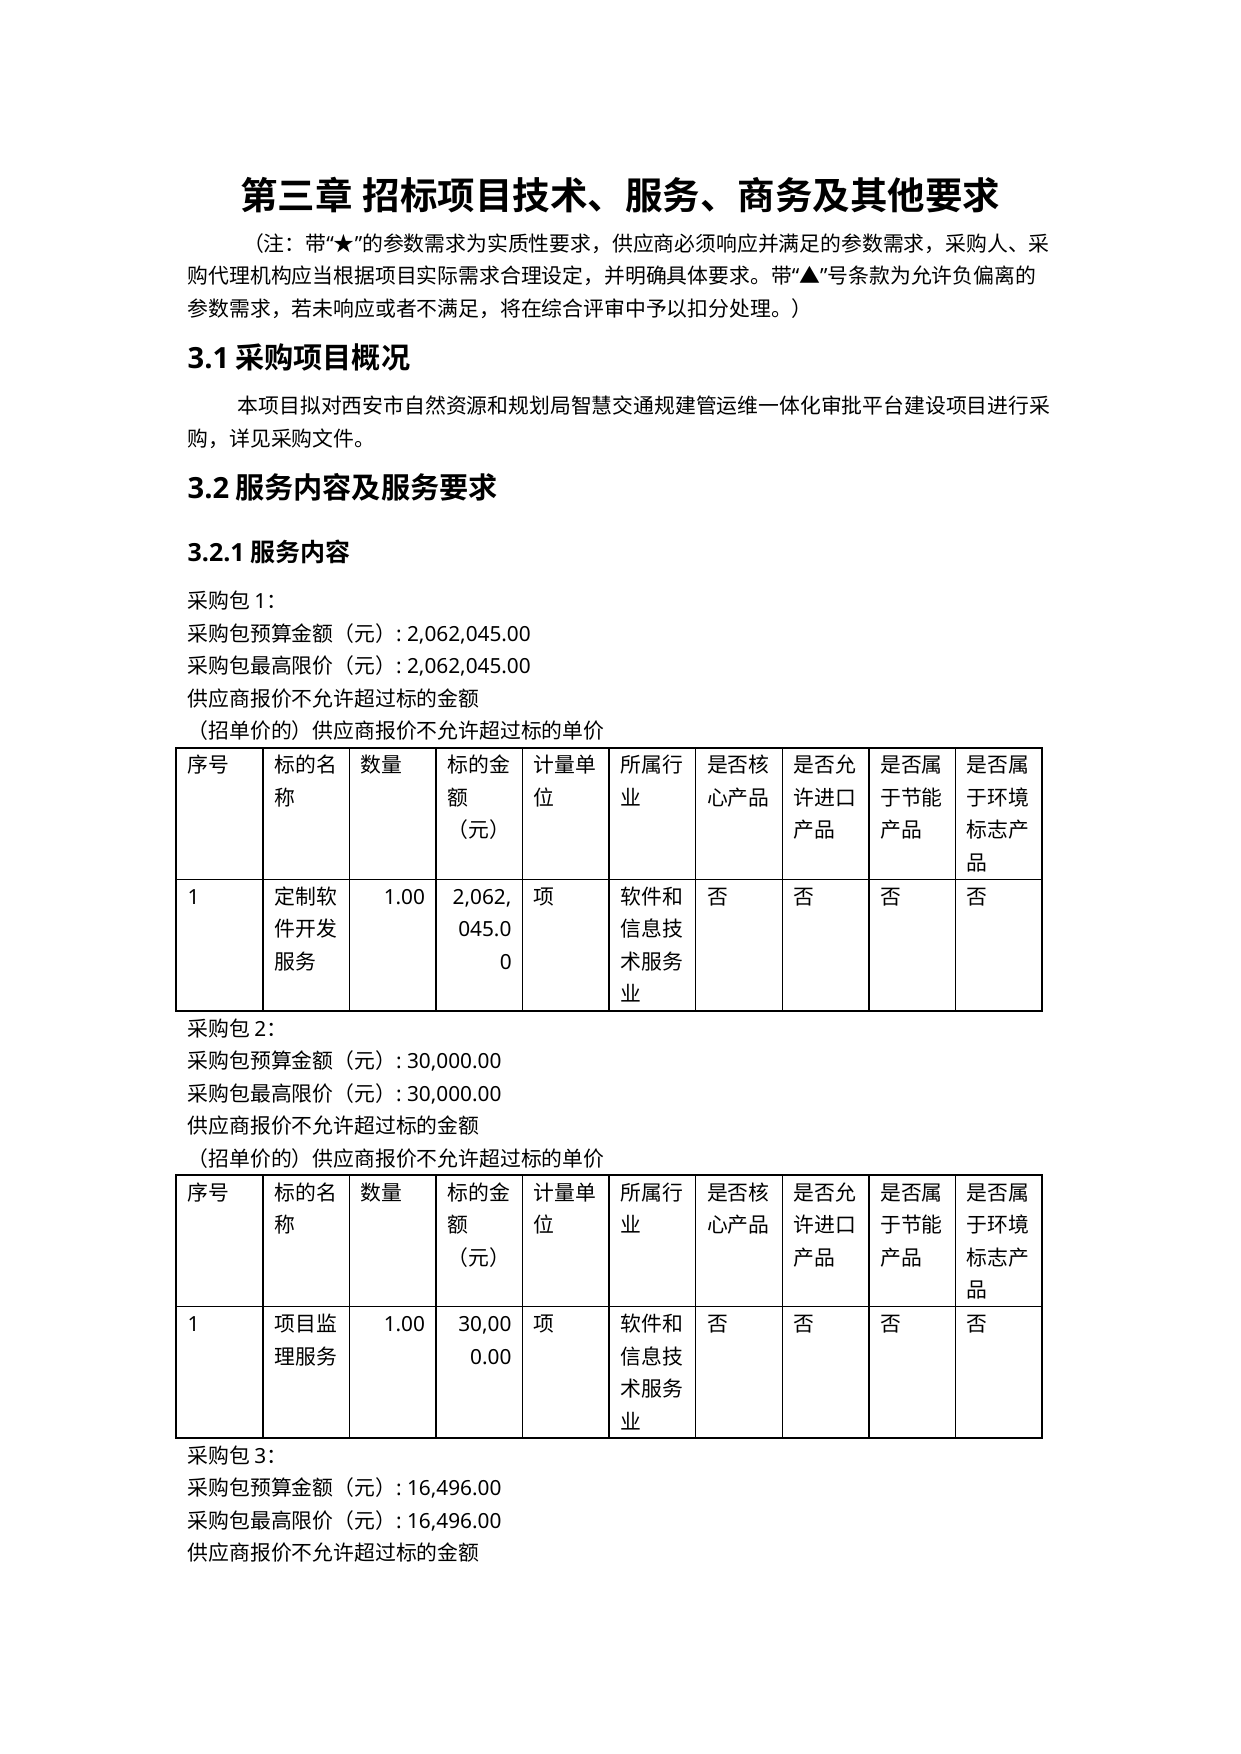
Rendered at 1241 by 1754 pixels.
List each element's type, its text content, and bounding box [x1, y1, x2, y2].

table_cell 1.00 [350, 880, 435, 1010]
table_cell 否 [870, 1307, 955, 1437]
table_cell 1 [177, 1307, 262, 1437]
table_cell 2,062,045.00 [437, 880, 522, 1010]
table_cell 否 [783, 1307, 868, 1437]
table_header 标的名称 [264, 749, 349, 878]
table_header 是否属于环境标志产品 [956, 1176, 1041, 1306]
table_cell 否 [956, 1307, 1041, 1437]
table_header 序号 [177, 749, 262, 878]
text 供应商报价不允许超过标的金额 [187, 682, 1053, 714]
table_header 是否属于节能产品 [870, 1176, 955, 1306]
table_cell 软件和信息技术服务业 [610, 880, 695, 1010]
text 第三章 招标项目技术、服务、商务及其他要求 [187, 162, 1053, 227]
table_cell 否 [870, 880, 955, 1010]
text 采购包预算金额（元）: 2,062,045.00 [187, 617, 1053, 649]
text 3.2服务内容及服务要求 [187, 454, 1053, 519]
text 采购包3： [187, 1439, 1053, 1471]
table_header 标的金额 （元） [437, 749, 522, 878]
table_cell 1 [177, 880, 262, 1010]
table_cell 否 [956, 880, 1041, 1010]
table_header 计量单位 [523, 749, 608, 878]
table_cell 项 [523, 880, 608, 1010]
text 3.2.1服务内容 [187, 519, 1053, 584]
table_cell 30,000.00 [437, 1307, 522, 1437]
text 供应商报价不允许超过标的金额 [187, 1109, 1053, 1142]
table_cell 否 [696, 1307, 782, 1437]
table_cell 否 [696, 880, 782, 1010]
text 采购包最高限价（元）: 16,496.00 [187, 1504, 1053, 1536]
table_header 标的金额 （元） [437, 1176, 522, 1306]
table_header 所属行业 [610, 749, 695, 878]
text 3.1采购项目概况 [187, 324, 1053, 389]
table_cell 项 [523, 1307, 608, 1437]
table_header 是否核心产品 [696, 1176, 782, 1306]
table_header 是否允许进口产品 [783, 749, 868, 878]
text 采购包预算金额（元）: 30,000.00 [187, 1044, 1053, 1077]
table_header 是否属于环境标志产品 [956, 749, 1041, 878]
table_header 所属行业 [610, 1176, 695, 1306]
text 采购包1： [187, 584, 1053, 617]
table_header 序号 [177, 1176, 262, 1306]
table_header 标的名称 [264, 1176, 349, 1306]
table_cell 定制软件开发服务 [264, 880, 349, 1010]
table_header 是否允许进口产品 [783, 1176, 868, 1306]
text （招单价的）供应商报价不允许超过标的单价 [187, 1142, 1053, 1174]
table_cell 否 [783, 880, 868, 1010]
table_header 数量 [350, 749, 435, 878]
table_header 数量 [350, 1176, 435, 1306]
table_header 计量单位 [523, 1176, 608, 1306]
text 本项目拟对西安市自然资源和规划局智慧交通规建管运维一体化审批平台建设项目进行采购，详见采购文件。 [187, 389, 1053, 454]
text 采购包2： [187, 1012, 1053, 1044]
text 采购包最高限价（元）: 2,062,045.00 [187, 649, 1053, 682]
text 采购包最高限价（元）: 30,000.00 [187, 1077, 1053, 1109]
table_cell 1.00 [350, 1307, 435, 1437]
text （招单价的）供应商报价不允许超过标的单价 [187, 714, 1053, 747]
table_cell 项目监理服务 [264, 1307, 349, 1437]
table_header 是否核心产品 [696, 749, 782, 878]
text （注：带“★”的参数需求为实质性要求，供应商必须响应并满足的参数需求，采购人、采购代理机构应当根据项目实际需求合理设定，并明确具体要求。带“▲”号条款为允许负偏离的参数需求，若未响应或者不满足，将在综合评审中予以扣分处理。） [187, 227, 1053, 324]
table_header 是否属于节能产品 [870, 749, 955, 878]
table_cell 软件和信息技术服务业 [610, 1307, 695, 1437]
text 采购包预算金额（元）: 16,496.00 [187, 1471, 1053, 1504]
text 供应商报价不允许超过标的金额 [187, 1536, 1053, 1569]
